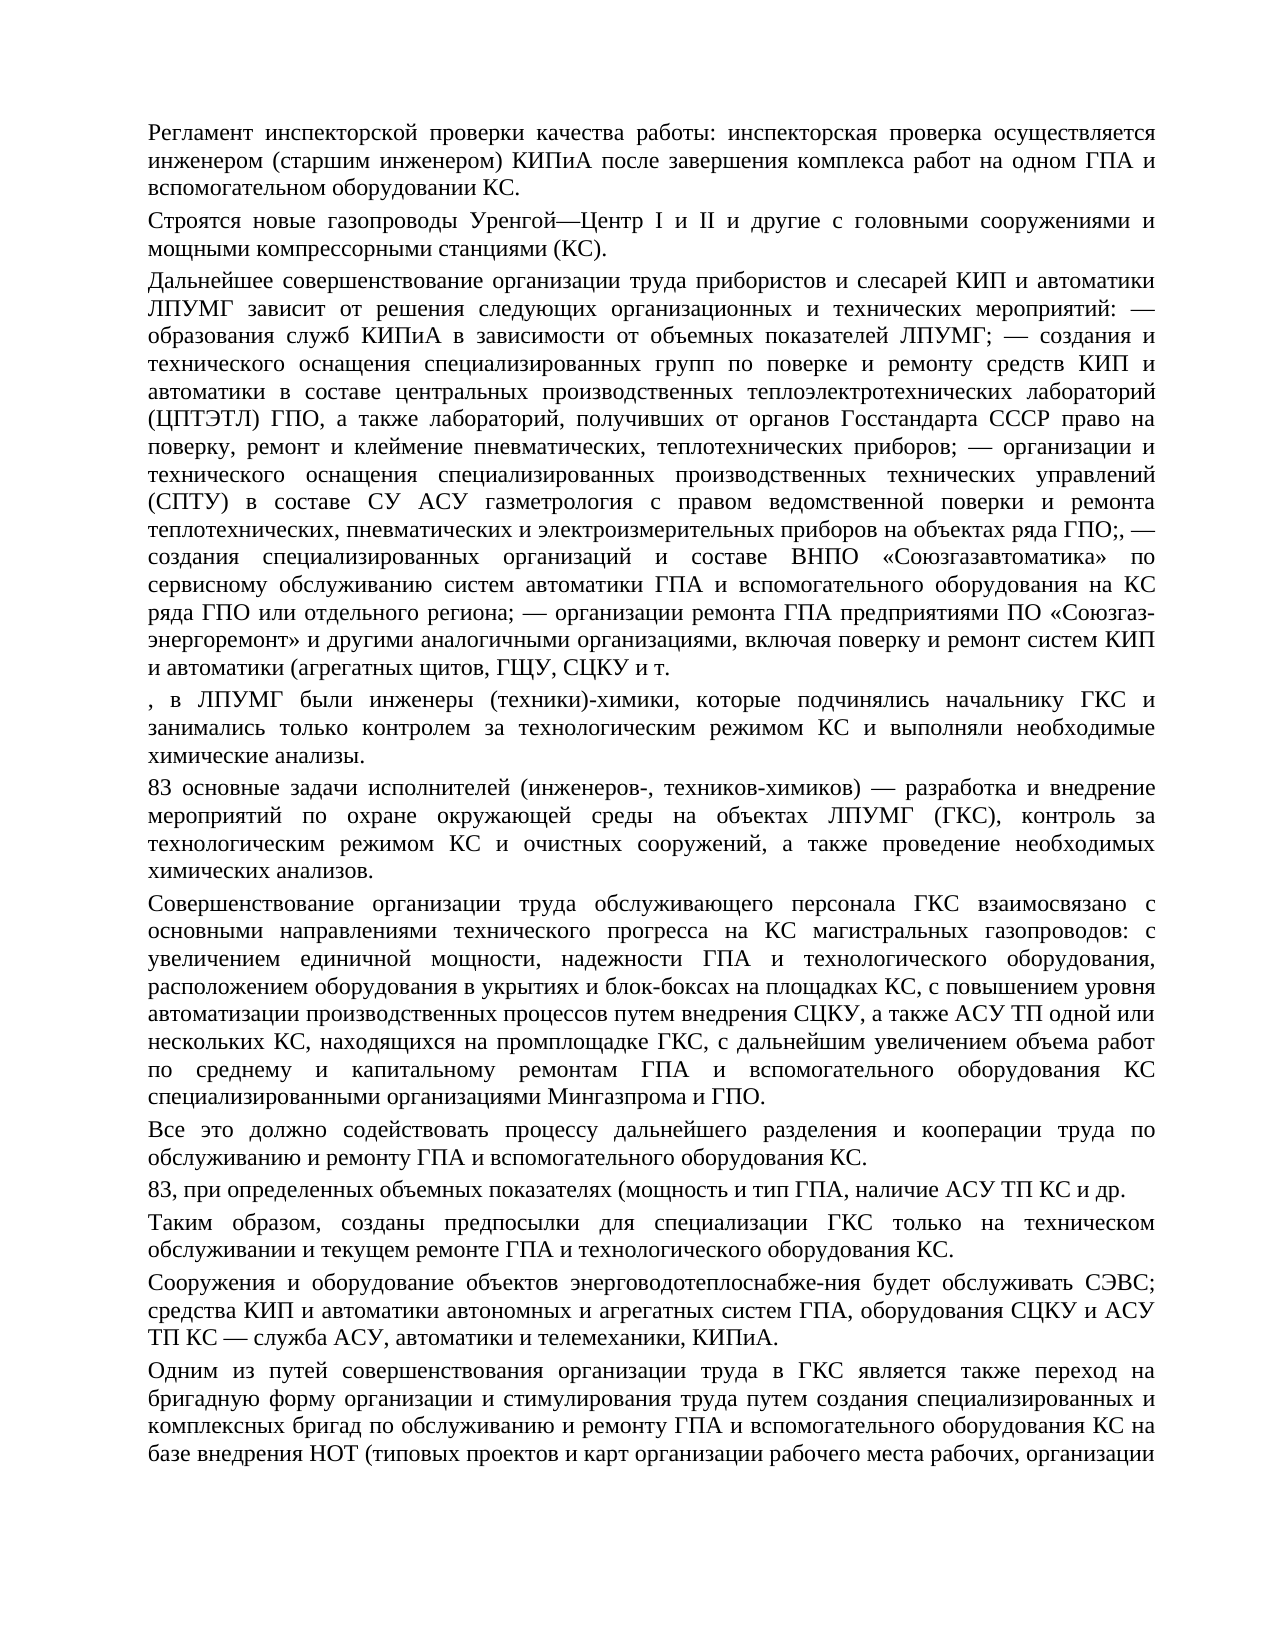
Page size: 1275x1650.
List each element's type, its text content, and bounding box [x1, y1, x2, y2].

text Все это должно содействовать процессу дальнейшего разделения и кооперации труда по обслуживанию и ремонту ГПА и вспомогательного оборудования КС. [148, 1115, 1157, 1170]
text , в ЛПУМГ были инженеры (техники)-химики, которые подчинялись начальнику ГКС и занимались только контролем за технологическим режимом КС и выполняли необходимые химические анализы. [148, 686, 1157, 768]
text 83, при определенных объемных показателях (мощность и тип ГПА, наличие АСУ ТП КС и др. [148, 1175, 1157, 1203]
text 83 основные задачи исполнителей (инженеров-, техников-химиков) — разработка и внедрение мероприятий по охране окружающей среды на объектах ЛПУМГ (ГКС), контроль за технологическим режимом КС и очистных сооружений, а также проведение необходимых химических анализов. [148, 773, 1157, 884]
text Строятся новые газопроводы Уренгой—Центр I и II и другие с головными сооружениями и мощными компрессорными станциями (КС). [148, 206, 1157, 261]
text Совершенствование организации труда обслуживающего персонала ГКС взаимосвязано с основными направлениями технического прогресса на КС магистральных газопроводов: с увеличением единичной мощности, надежности ГПА и технологического оборудования, расположением оборудования в укрытиях и блок-боксах на площадках КС, с повышением уровня автоматизации производственных процессов путем внедрения СЦКУ, а также АСУ ТП одной или нескольких КС, находящихся на промплощадке ГКС, с дальнейшим увеличением объема работ по среднему и капитальному ремонтам ГПА и вспомогательного оборудования КС специализированными организациями Мингазпрома и ГПО. [148, 889, 1157, 1110]
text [148, 1356, 1157, 1467]
text Сооружения и оборудование объектов энерговодотеплоснабже-ния будет обслуживать СЭВС; средства КИП и автоматики автономных и агрегатных систем ГПА, оборудования СЦКУ и АСУ ТП КС — служба АСУ, автоматики и телемеханики, КИПиА. [148, 1268, 1157, 1351]
text Таким образом, созданы предпосылки для специализации ГКС только на техническом обслуживании и текущем ремонте ГПА и технологического оборудования КС. [148, 1208, 1157, 1263]
text Регламент инспекторской проверки качества работы: инспекторская проверка осуществляется инженером (старшим инженером) КИПиА после завершения комплекса работ на одном ГПА и вспомогательном оборудовании КС. [148, 118, 1157, 201]
text Дальнейшее совершенствование организации труда прибористов и слесарей КИП и автоматики ЛПУМГ зависит от решения следующих организационных и технических мероприятий: — образования служб КИПиА в зависимости от объемных показателей ЛПУМГ; — создания и технического оснащения специализированных групп по поверке и ремонту средств КИП и автоматики в составе центральных производственных теплоэлектротехнических лабораторий (ЦПТЭТЛ) ГПО, а также лабораторий, получивших от органов Госстандарта СССР право на поверку, ремонт и клеймение пневматических, теплотехнических приборов; — организации и технического оснащения специализированных производственных технических управлений (СПТУ) в составе СУ АСУ газметрология с правом ведомственной поверки и ремонта теплотехнических, пневматических и электроизмерительных приборов на объектах ряда ГПО;, — создания специализированных организаций и составе ВНПО «Союзгазавтоматика» по сервисному обслуживанию систем автоматики ГПА и вспомогательного оборудования на КС ряда ГПО или отдельного региона; — организации ремонта ГПА предприятиями ПО «Союзгаз-энергоремонт» и другими аналогичными организациями, включая поверку и ремонт систем КИП и автоматики (агрегатных щитов, ГЩУ, СЦКУ и т. [148, 266, 1157, 680]
